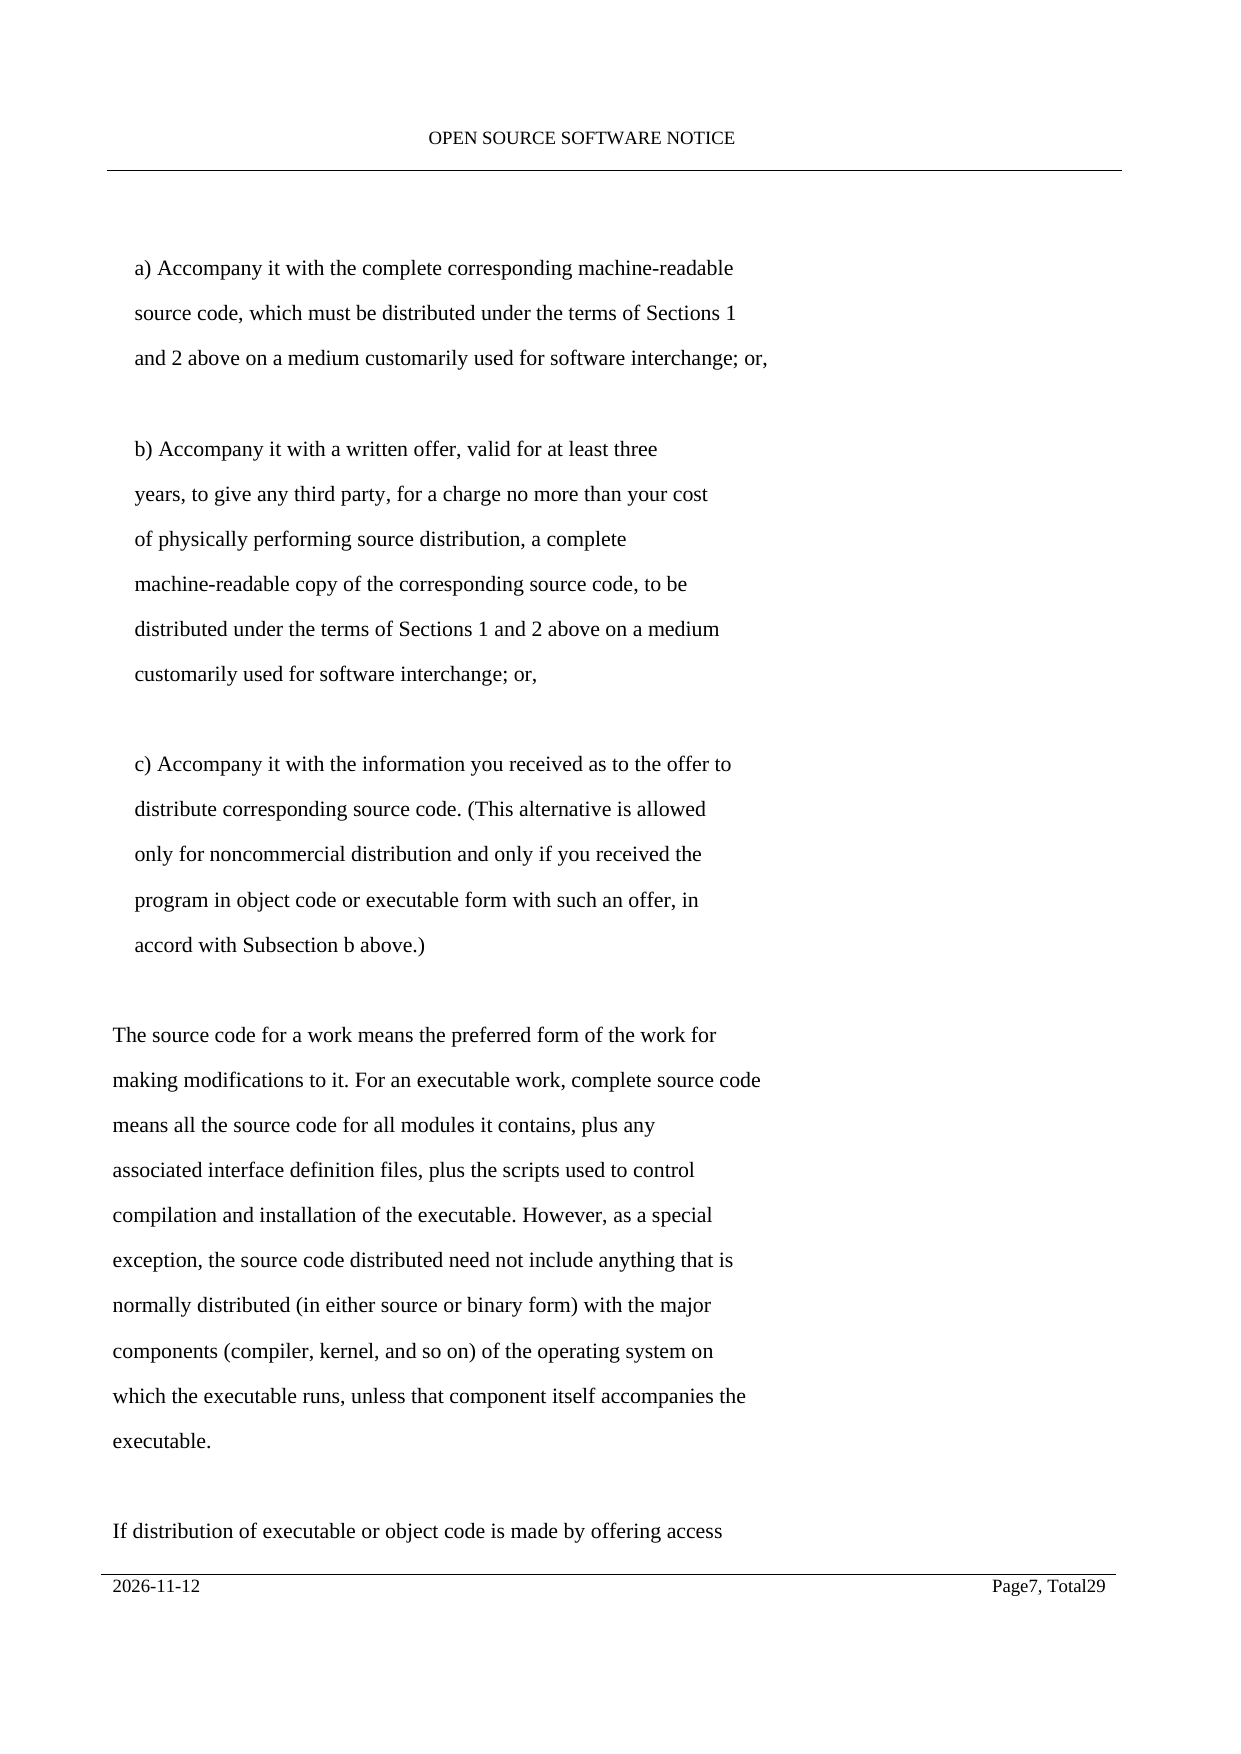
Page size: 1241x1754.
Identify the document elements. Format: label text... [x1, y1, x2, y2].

text which the executable runs, unless that component itself accompanies the [112, 1379, 1128, 1412]
text c) Accompany it with the information you received as to the offer to [112, 748, 1128, 780]
text normally distributed (in either source or binary form) with the major [112, 1289, 1128, 1321]
text means all the source code for all modules it contains, plus any [112, 1108, 1128, 1141]
text making modifications to it. For an executable work, complete source code [112, 1063, 1128, 1096]
text exception, the source code distributed need not include anything that is [112, 1244, 1128, 1276]
text b) Accompany it with a written offer, valid for at least three [112, 432, 1128, 464]
text source code, which must be distributed under the terms of Sections 1 [112, 297, 1128, 329]
text The source code for a work means the preferred form of the work for [112, 1018, 1128, 1051]
text distribute corresponding source code. (This alternative is allowed [112, 793, 1128, 825]
text compilation and installation of the executable. However, as a special [112, 1199, 1128, 1231]
text of physically performing source distribution, a complete [112, 522, 1128, 554]
text and 2 above on a medium customarily used for software interchange; or, [112, 342, 1128, 374]
text machine-readable copy of the corresponding source code, to be [112, 567, 1128, 600]
text distributed under the terms of Sections 1 and 2 above on a medium [112, 612, 1128, 645]
text components (compiler, kernel, and so on) of the operating system on [112, 1334, 1128, 1366]
text years, to give any third party, for a charge no more than your cost [112, 477, 1128, 509]
text associated interface definition files, plus the scripts used to control [112, 1153, 1128, 1186]
text only for noncommercial distribution and only if you received the [112, 838, 1128, 870]
text accord with Subsection b above.) [112, 928, 1128, 961]
text customarily used for software interchange; or, [112, 657, 1128, 690]
text executable. [112, 1424, 1128, 1457]
text If distribution of executable or object code is made by offering access [112, 1514, 1128, 1547]
text a) Accompany it with the complete corresponding machine-readable [112, 251, 1128, 284]
text program in object code or executable form with such an offer, in [112, 883, 1128, 915]
